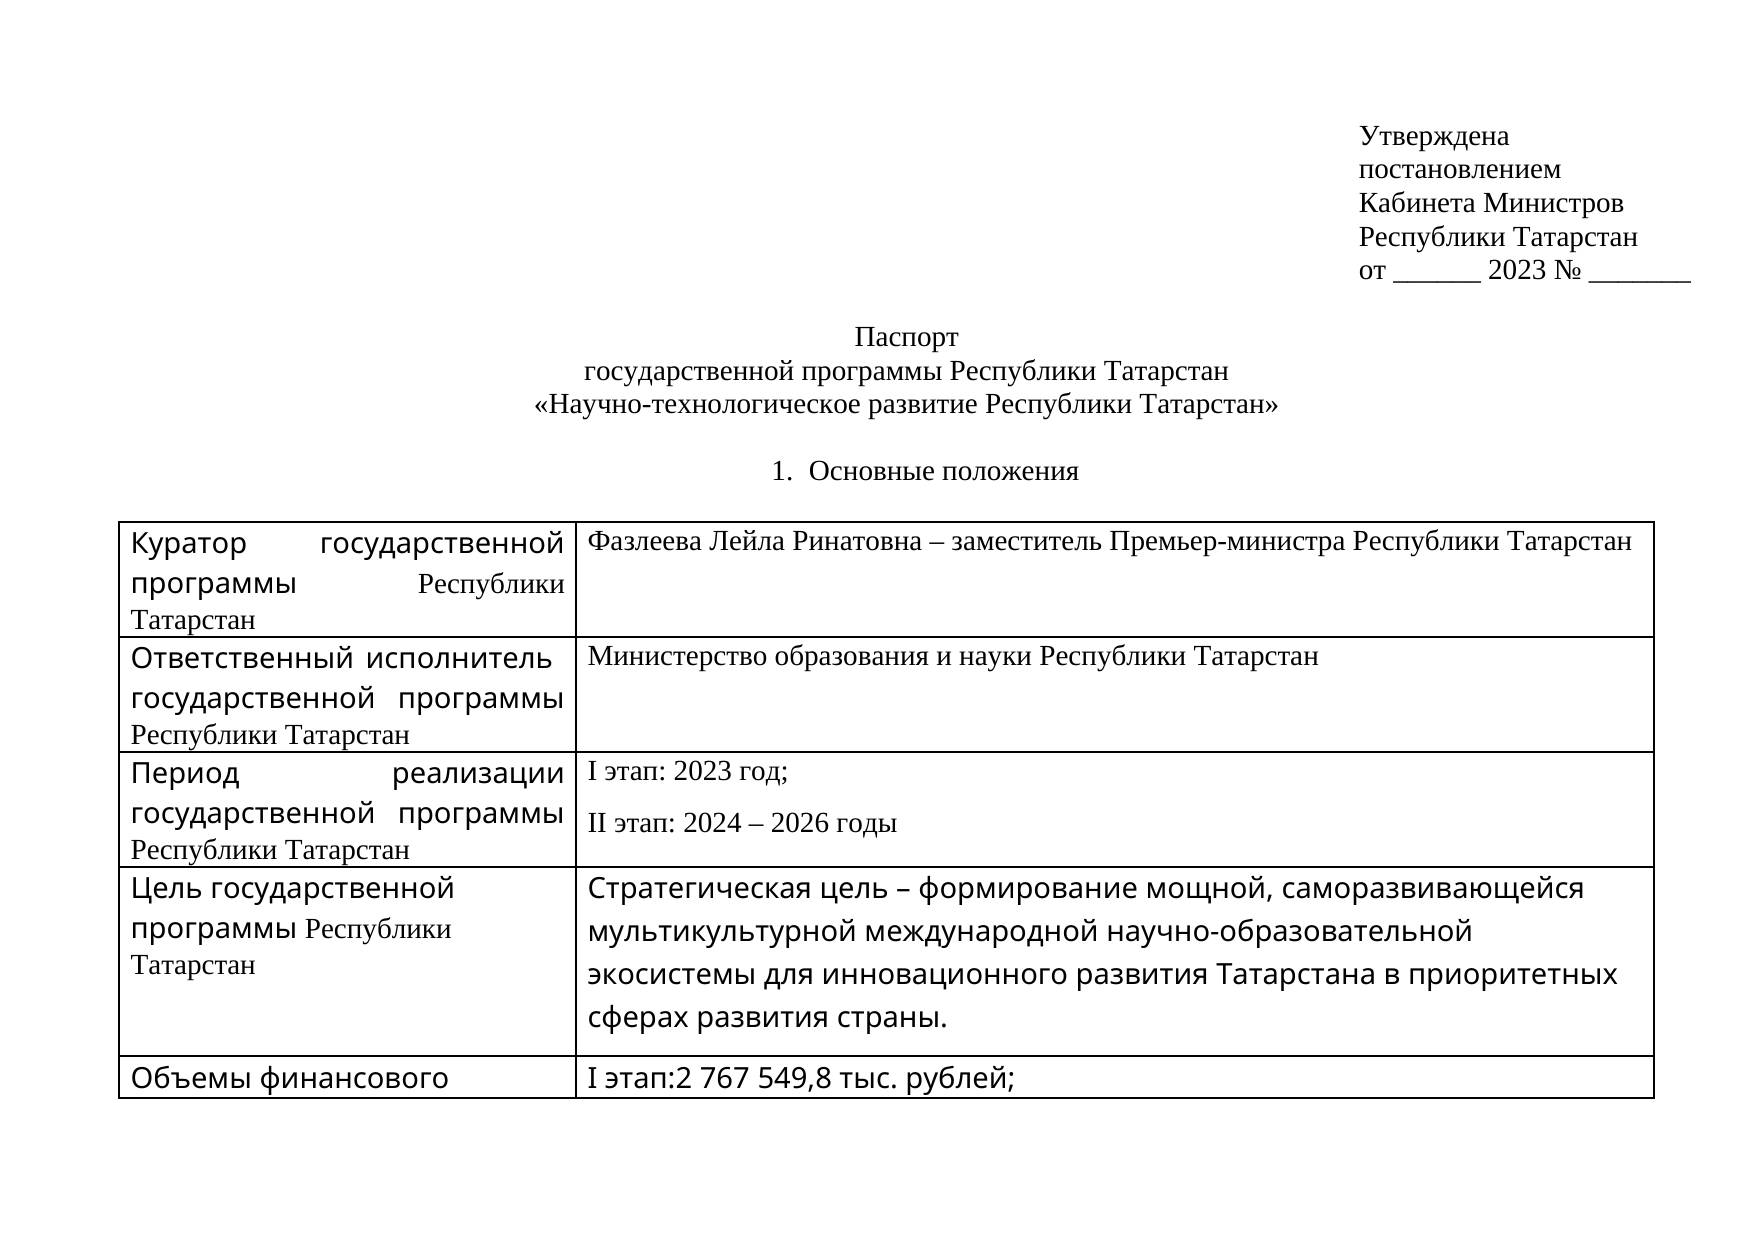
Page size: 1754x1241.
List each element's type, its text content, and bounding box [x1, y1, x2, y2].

text от ______ 2023 № _______ [662, 252, 1695, 286]
text «Научно-технологическое развитие Республики Татарстан» [118, 386, 1695, 420]
table_cell I этап: 2023 год; II этап: 2024 – 2026 годы [577, 753, 1653, 866]
table_cell Министерство образования и науки Республики Татарстан [577, 638, 1653, 751]
table_cell Стратегическая цель – формирование мощной, саморазвивающейся мультикультурной международной научно-образовательной экосистемы для инновационного развития Татарстана в приоритетных сферах развития страны. [577, 868, 1653, 1055]
text Кабинета Министров [662, 185, 1695, 219]
text Утверждена [662, 118, 1695, 152]
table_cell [120, 1057, 575, 1097]
table_header Фазлеева Лейла Ринатовна – заместитель Премьер-министра Республики Татарстан [577, 523, 1653, 636]
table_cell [577, 1057, 1653, 1097]
text государственной программы Республики Татарстан [118, 353, 1695, 386]
table_cell Цель государственной программы Республики Татарстан [120, 868, 575, 1055]
table_cell Период реализации государственной программы Республики Татарстан [120, 753, 575, 866]
text Паспорт [118, 319, 1695, 353]
text постановлением [662, 152, 1695, 185]
table_header Куратор государственной программы Республики Татарстан [120, 523, 575, 636]
list Основные положения [156, 453, 1695, 487]
text Республики Татарстан [662, 219, 1695, 252]
table_cell Ответственный исполнитель государственной программы Республики Татарстан [120, 638, 575, 751]
